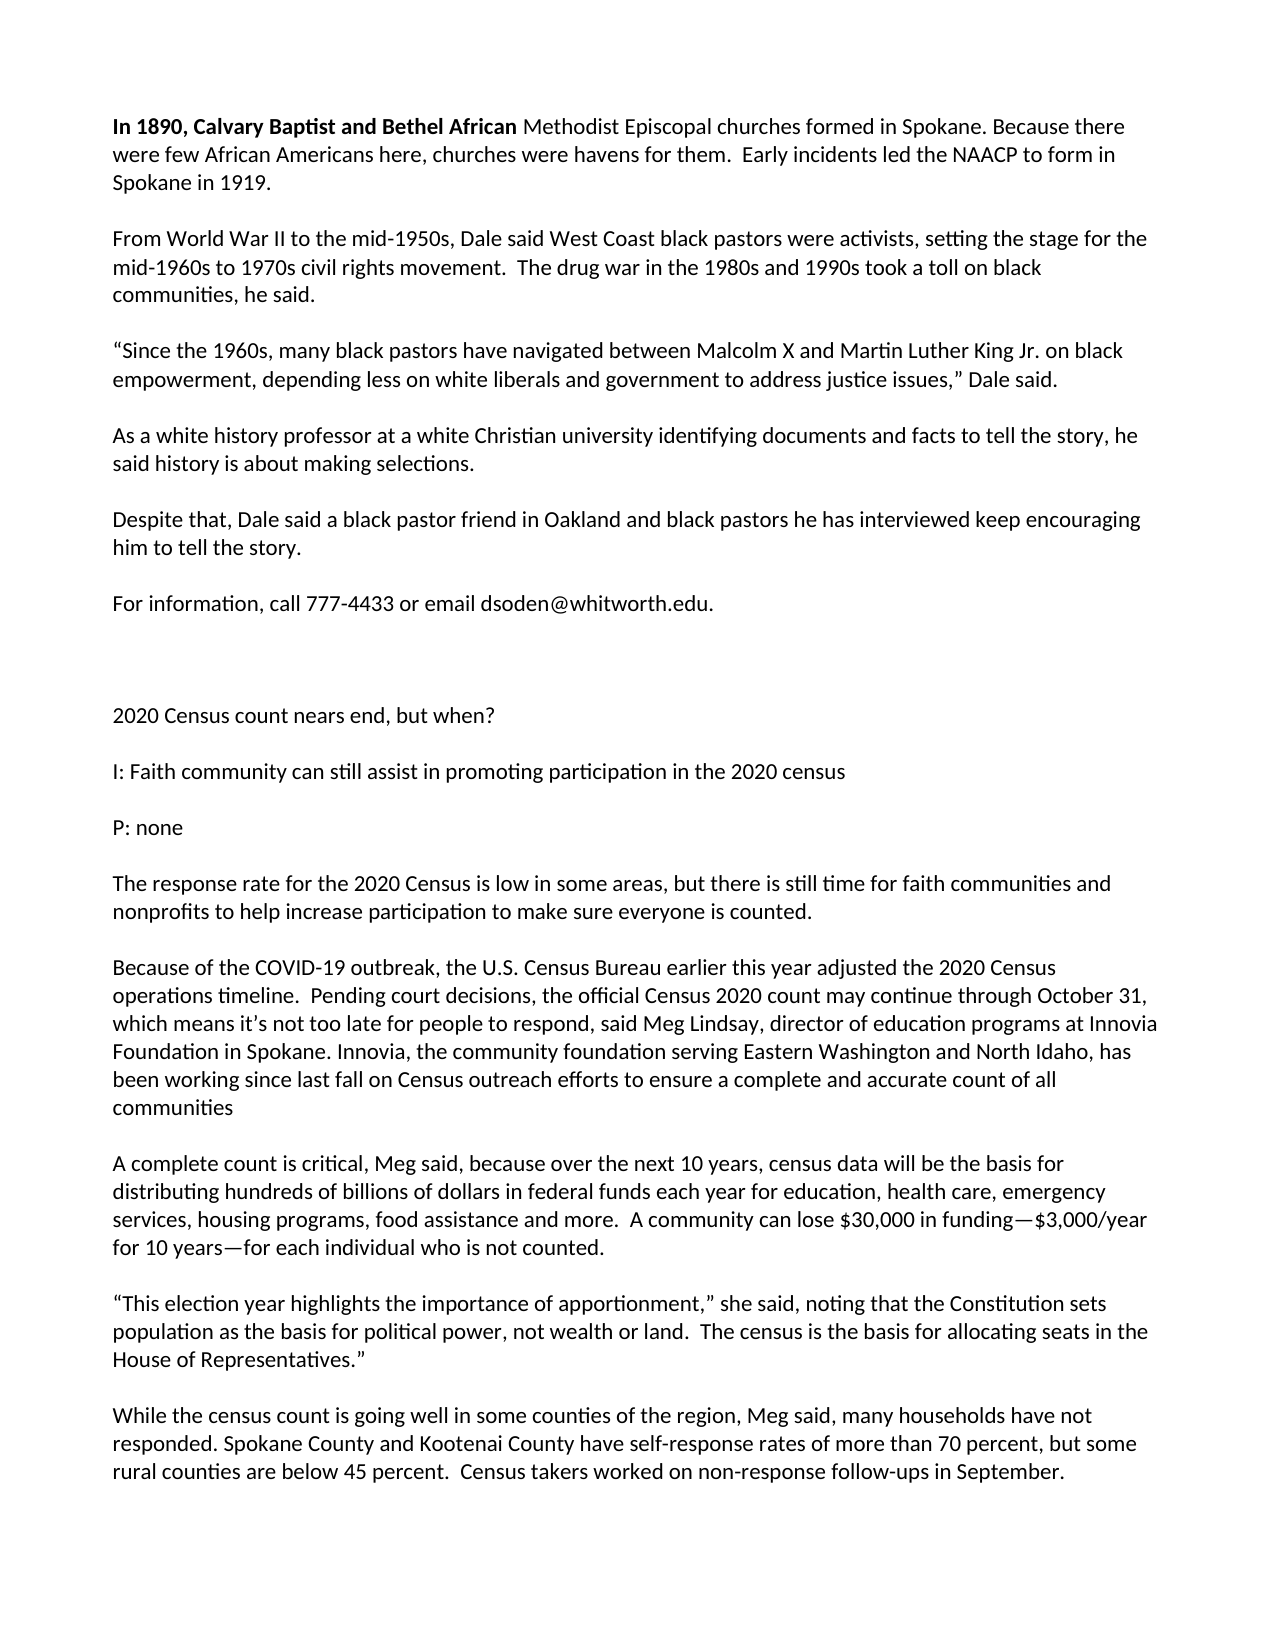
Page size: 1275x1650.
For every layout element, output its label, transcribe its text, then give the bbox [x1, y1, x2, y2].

text As a white history professor at a white Christian university identifying documents and facts to tell the story, he said history is about making selections. [112, 421, 1162, 477]
text Because of the COVID-19 outbreak, the U.S. Census Bureau earlier this year adjusted the 2020 Census operations timeline. Pending court decisions, the official Census 2020 count may continue through October 31, which means it’s not too late for people to respond, said Meg Lindsay, director of education programs at Innovia Foundation in Spokane. Innovia, the community foundation serving Eastern Washington and North Idaho, has been working since last fall on Census outreach efforts to ensure a complete and accurate count of all communities [112, 953, 1162, 1121]
text 2020 Census count nears end, but when? [112, 701, 1162, 729]
text The response rate for the 2020 Census is low in some areas, but there is still time for faith communities and nonprofits to help increase participation to make sure everyone is counted. [112, 869, 1162, 925]
text P: none [112, 813, 1162, 841]
text A complete count is critical, Meg said, because over the next 10 years, census data will be the basis for distributing hundreds of billions of dollars in federal funds each year for education, health care, emergency services, housing programs, food assistance and more. A community can lose $30,000 in funding—$3,000/year for 10 years—for each individual who is not counted. [112, 1149, 1162, 1261]
text I: Faith community can still assist in promoting participation in the 2020 census [112, 757, 1162, 785]
text “This election year highlights the importance of apportionment,” she said, noting that the Constitution sets population as the basis for political power, not wealth or land. The census is the basis for allocating seats in the House of Representatives.” [112, 1289, 1162, 1373]
text While the census count is going well in some counties of the region, Meg said, many households have not responded. Spokane County and Kootenai County have self-response rates of more than 70 percent, but some rural counties are below 45 percent. Census takers worked on non-response follow-ups in September. [112, 1401, 1162, 1486]
text “Since the 1960s, many black pastors have navigated between Malcolm X and Martin Luther King Jr. on black empowerment, depending less on white liberals and government to address justice issues,” Dale said. [112, 337, 1162, 393]
text Despite that, Dale said a black pastor friend in Oakland and black pastors he has interviewed keep encouraging him to tell the story. [112, 505, 1162, 561]
text For information, call 777-4433 or email dsoden@whitworth.edu. [112, 589, 1162, 617]
text In 1890, Calvary Baptist and Bethel African Methodist Episcopal churches formed in Spokane. Because there were few African Americans here, churches were havens for them. Early incidents led the NAACP to form in Spokane in 1919. [112, 112, 1162, 197]
text From World War II to the mid-1950s, Dale said West Coast black pastors were activists, setting the stage for the mid-1960s to 1970s civil rights movement. The drug war in the 1980s and 1990s took a toll on black communities, he said. [112, 224, 1162, 309]
